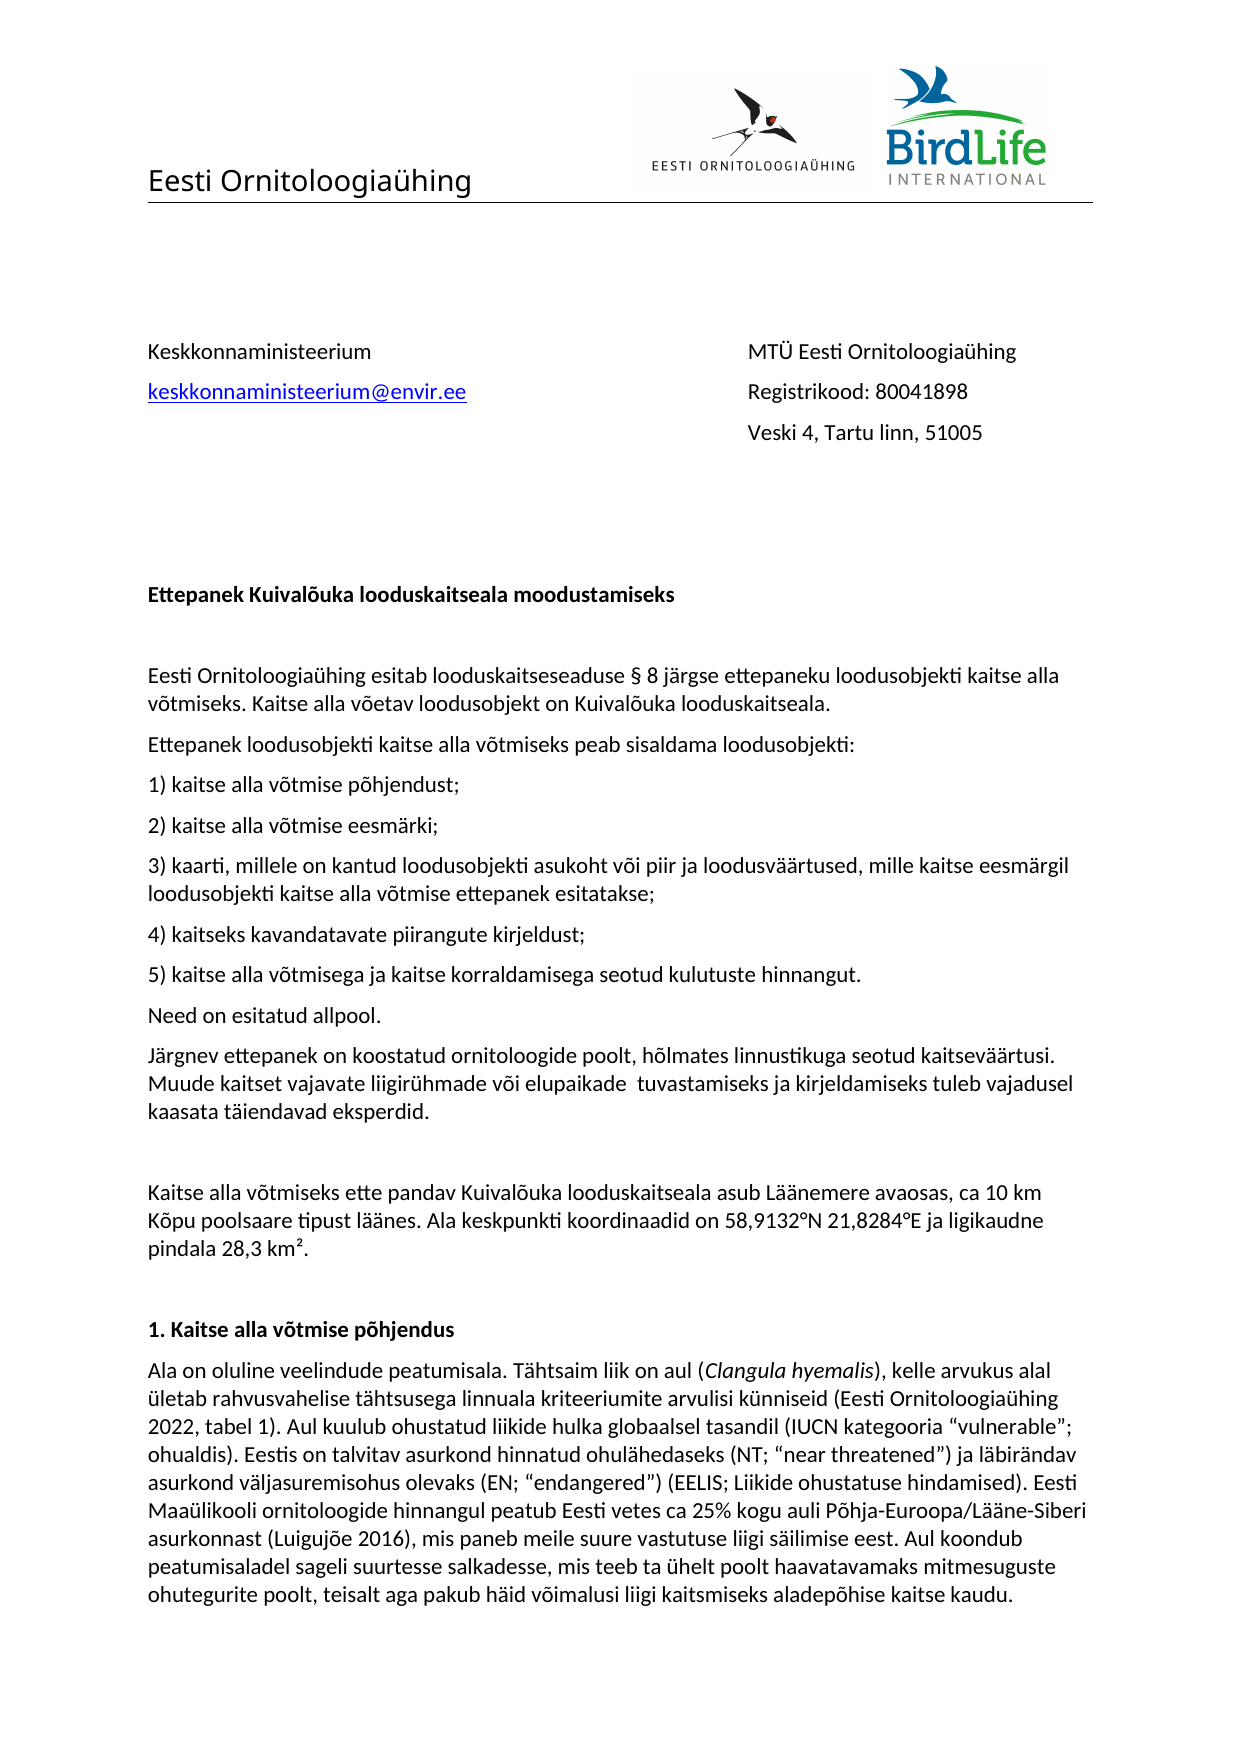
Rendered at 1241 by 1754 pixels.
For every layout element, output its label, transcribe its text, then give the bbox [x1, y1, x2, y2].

text Eesti Ornitoloogiaühing [148, 160, 1093, 202]
text Need on esitatud allpool. [148, 1001, 1093, 1029]
text 5) kaitse alla võtmisega ja kaitse korraldamisega seotud kulutuste hinnangut. [148, 960, 1093, 988]
picture [886, 66, 1046, 185]
text 1) kaitse alla võtmise põhjendust; [148, 770, 1093, 798]
text Keskkonnaministeerium MTÜ Eesti Ornitoloogiaühing [148, 337, 1093, 365]
text 1. Kaitse alla võtmise põhjendus [148, 1316, 1093, 1343]
text 4) kaitseks kavandatavate piirangute kirjeldust; [148, 920, 1093, 948]
text Eesti Ornitoloogiaühing esitab looduskaitseseaduse § 8 järgse ettepaneku loodusobjekti kaitse alla võtmiseks. Kaitse alla võetav loodusobjekt on Kuivalõuka looduskaitseala. [148, 661, 1093, 717]
text keskkonnaministeerium@envir.ee Registrikood: 80041898 [148, 377, 1093, 406]
text Ala on oluline veelindude peatumisala. Tähtsaim liik on aul (Clangula hyemalis), kelle arvukus alal ületab rahvusvahelise tähtsusega linnuala kriteeriumite arvulisi künniseid (Eesti Ornitoloogiaühing 2022, tabel 1). Aul kuulub ohustatud liikide hulka globaalsel tasandil (IUCN kategooria “vulnerable”; ohualdis). Eestis on talvitav asurkond hinnatud ohulähedaseks (NT; “near threatened”) ja läbirändav asurkond väljasuremisohus olevaks (EN; “endangered”) (EELIS; Liikide ohustatuse hindamised). Eesti Maaülikooli ornitoloogide hinnangul peatub Eesti vetes ca 25% kogu auli Põhja-Euroopa/Lääne-Siberi asurkonnast (Luigujõe 2016), mis paneb meile suure vastutuse liigi säilimise eest. Aul koondub peatumisaladel sageli suurtesse salkadesse, mis teeb ta ühelt poolt haavatavamaks mitmesuguste ohutegurite poolt, teisalt aga pakub häid võimalusi liigi kaitsmiseks aladepõhise kaitse kaudu. [148, 1356, 1093, 1608]
text 3) kaarti, millele on kantud loodusobjekti asukoht või piir ja loodusväärtused, mille kaitse eesmärgil loodusobjekti kaitse alla võtmise ettepanek esitatakse; [148, 851, 1093, 907]
text Järgnev ettepanek on koostatud ornitoloogide poolt, hõlmates linnustikuga seotud kaitseväärtusi. Muude kaitset vajavate liigirühmade või elupaikade tuvastamiseks ja kirjeldamiseks tuleb vajadusel kaasata täiendavad eksperdid. [148, 1041, 1093, 1125]
text Ettepanek Kuivalõuka looduskaitseala moodustamiseks [148, 580, 1093, 608]
text Ettepanek loodusobjekti kaitse alla võtmiseks peab sisaldama loodusobjekti: [148, 730, 1093, 758]
text Kaitse alla võtmiseks ette pandav Kuivalõuka looduskaitseala asub Läänemere avaosas, ca 10 km Kõpu poolsaare tipust läänes. Ala keskpunkti koordinaadid on 58,9132°N 21,8284°E ja ligikaudne pindala 28,3 km². [148, 1178, 1093, 1262]
text 2) kaitse alla võtmise eesmärki; [148, 811, 1093, 839]
text Veski 4, Tartu linn, 51005 [148, 418, 1093, 446]
picture [629, 72, 876, 191]
